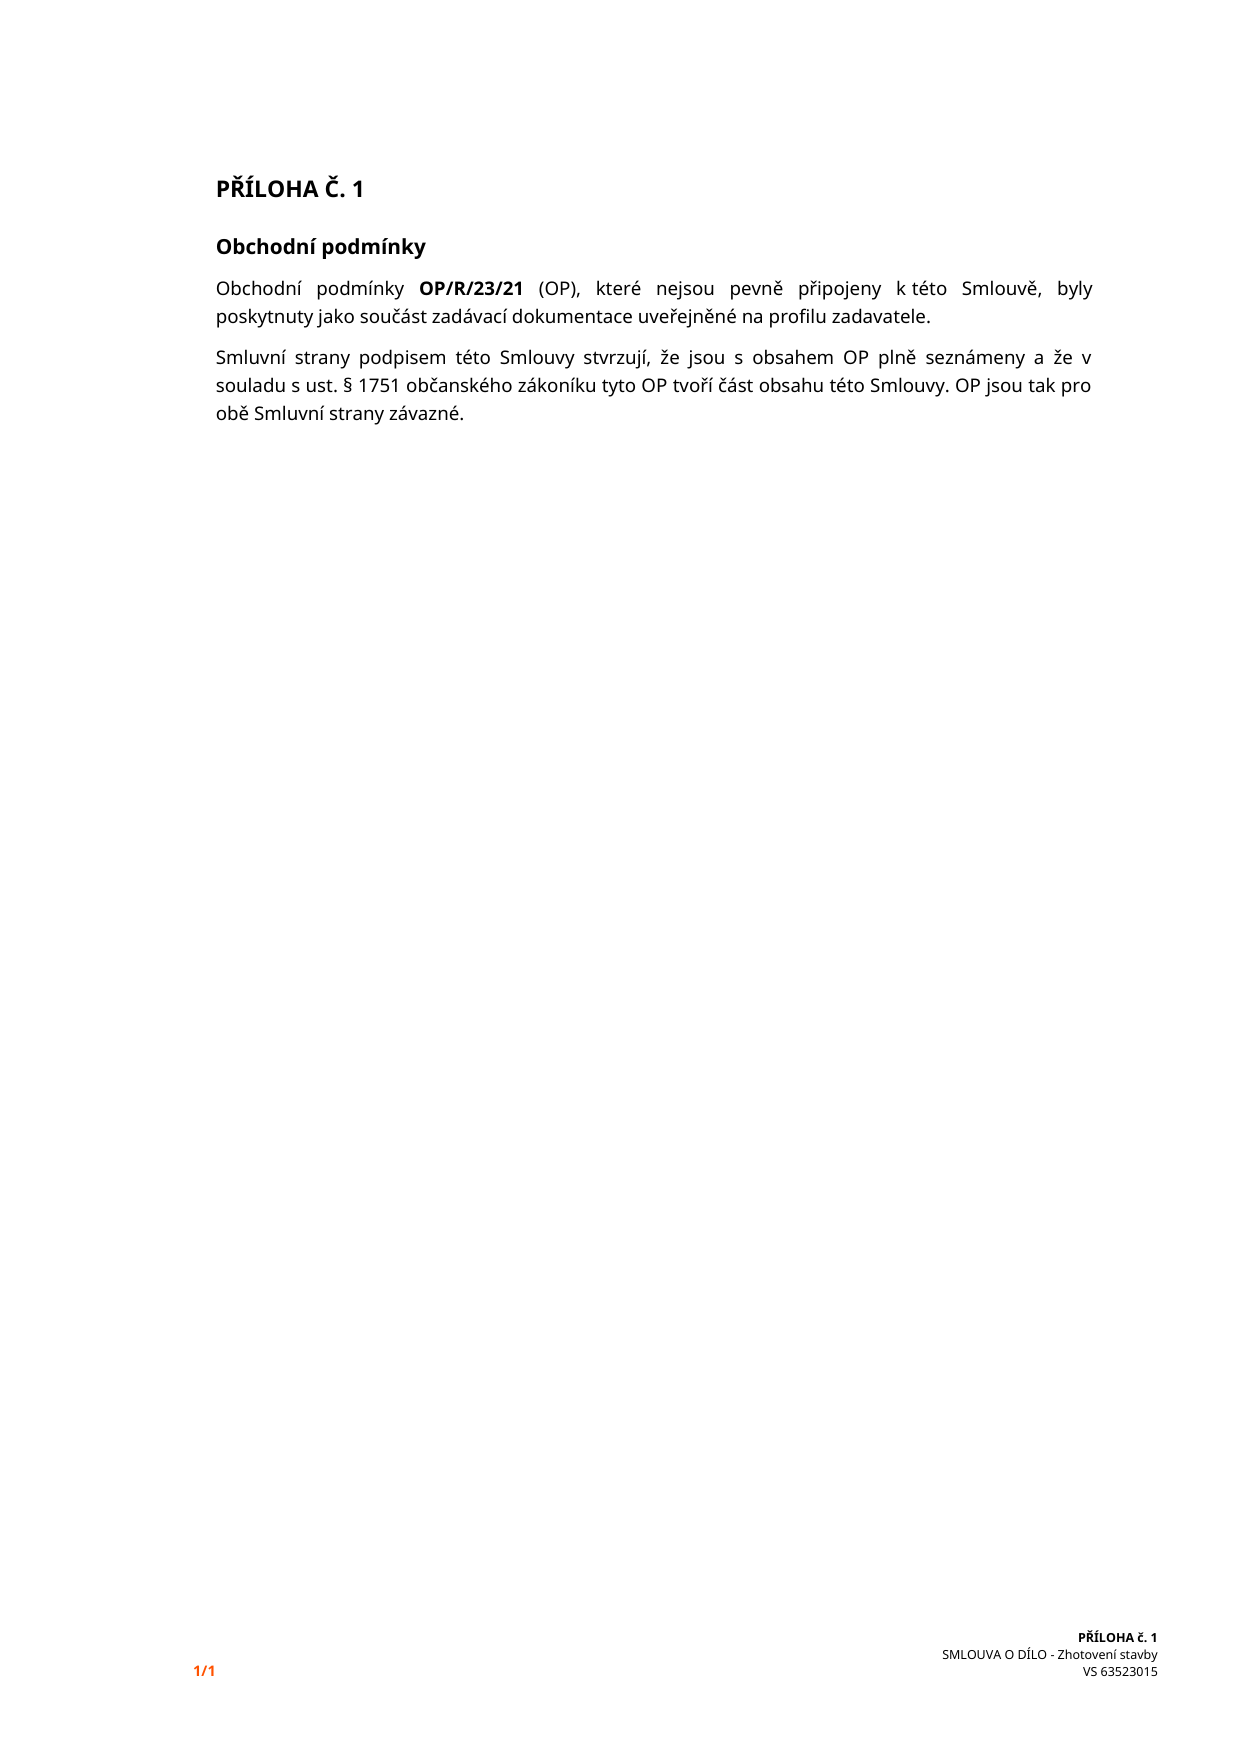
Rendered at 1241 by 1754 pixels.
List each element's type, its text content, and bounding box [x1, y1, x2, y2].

text Obchodní podmínky OP/R/23/21 (OP), které nejsou pevně připojeny k této Smlouvě, byly poskytnuty jako součást zadávací dokumentace uveřejněné na profilu zadavatele. [216, 276, 1093, 329]
text Příloha č. 1 [216, 172, 1093, 204]
text Obchodní podmínky [216, 232, 1093, 260]
text Smluvní strany podpisem této Smlouvy stvrzují, že jsou s obsahem OP plně seznámeny a že v souladu s ust. § 1751 občanského zákoníku tyto OP tvoří část obsahu této Smlouvy. OP jsou tak pro obě Smluvní strany závazné. [216, 344, 1093, 426]
